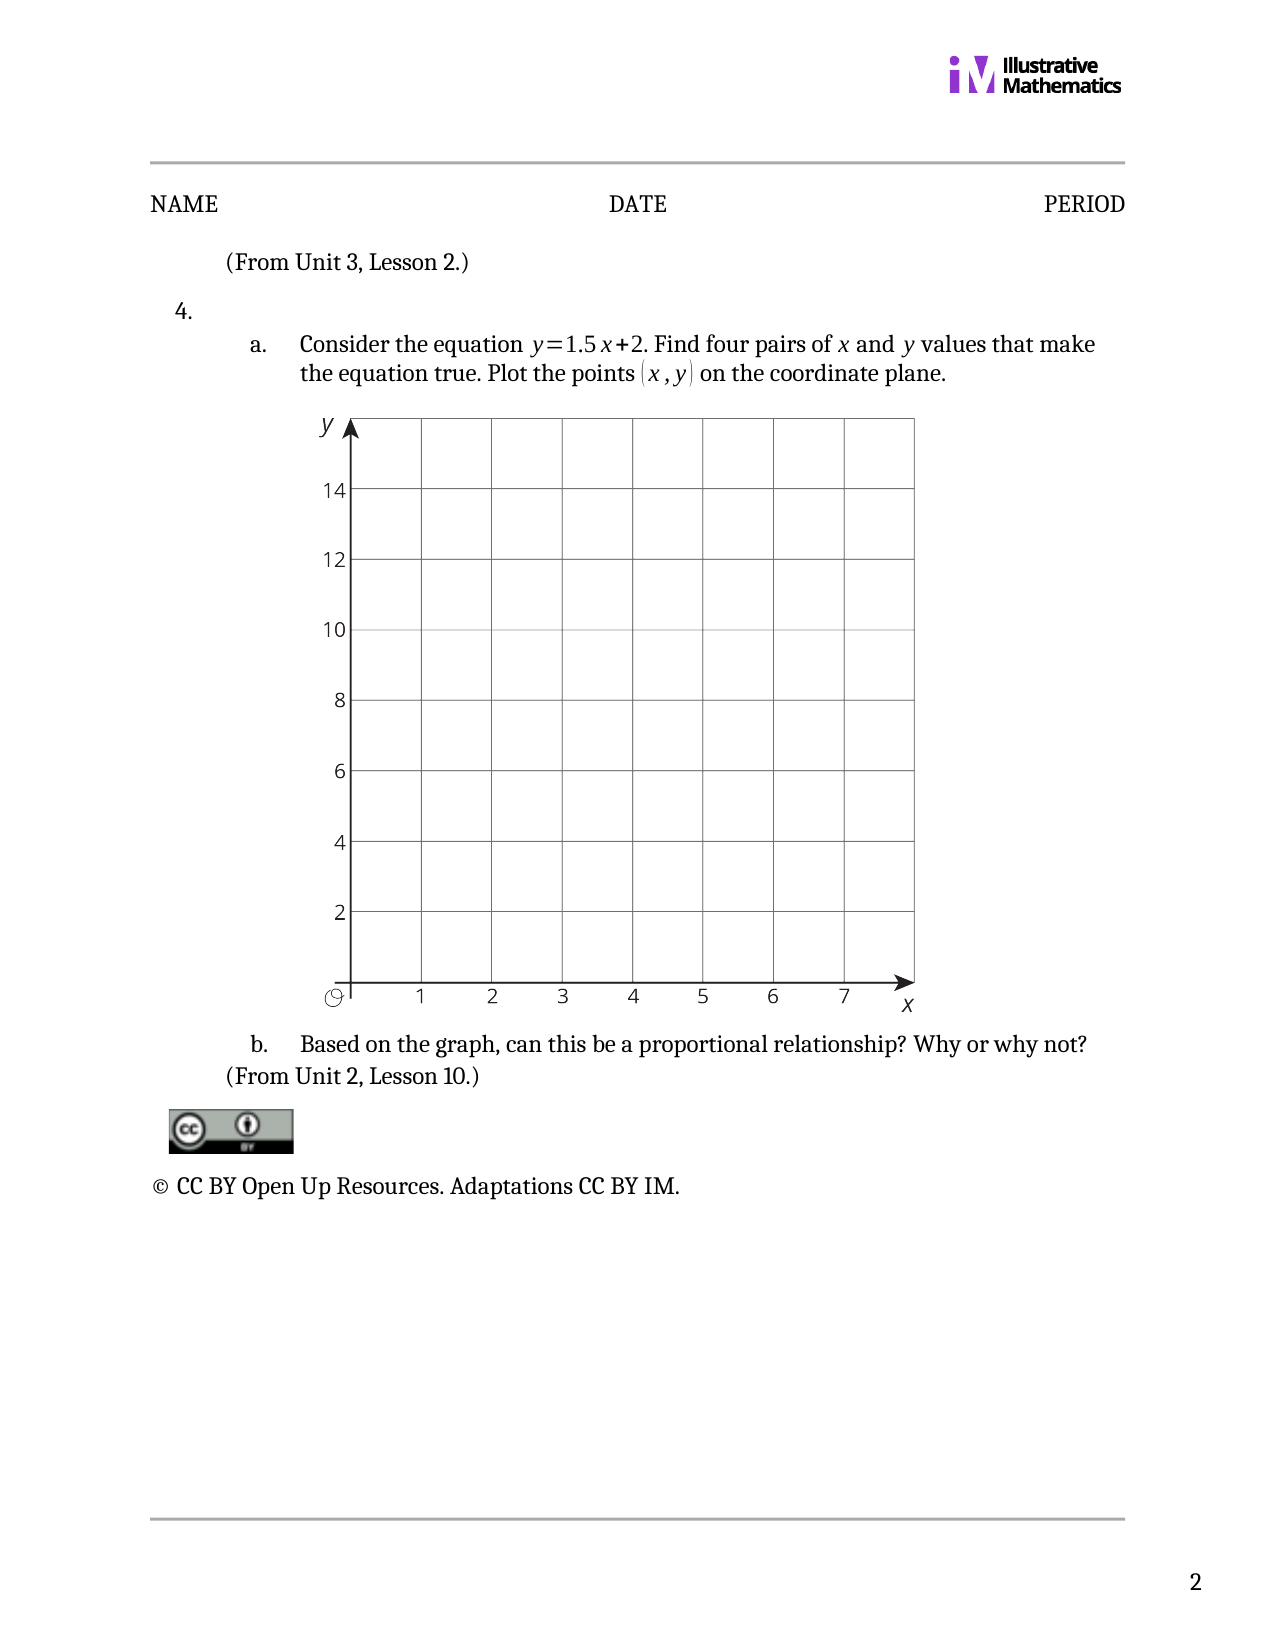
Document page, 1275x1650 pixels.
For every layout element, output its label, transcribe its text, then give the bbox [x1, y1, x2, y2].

picture [949, 55, 1121, 93]
list Based on the graph, can this be a proportional relationship? Why or why not? [250, 1030, 1125, 1058]
picture [318, 409, 915, 1020]
list (From Unit 3, Lesson 2.) [175, 247, 1125, 276]
list Consider the equation . Find four pairs of and values that make the equation true. Plot the points on the coordinate plane. [250, 329, 1125, 389]
list (From Unit 2, Lesson 10.) [175, 1062, 1125, 1091]
picture [168, 1109, 294, 1154]
text © CC BY Open Up Resources. Adaptations CC BY IM. [150, 1172, 1125, 1201]
